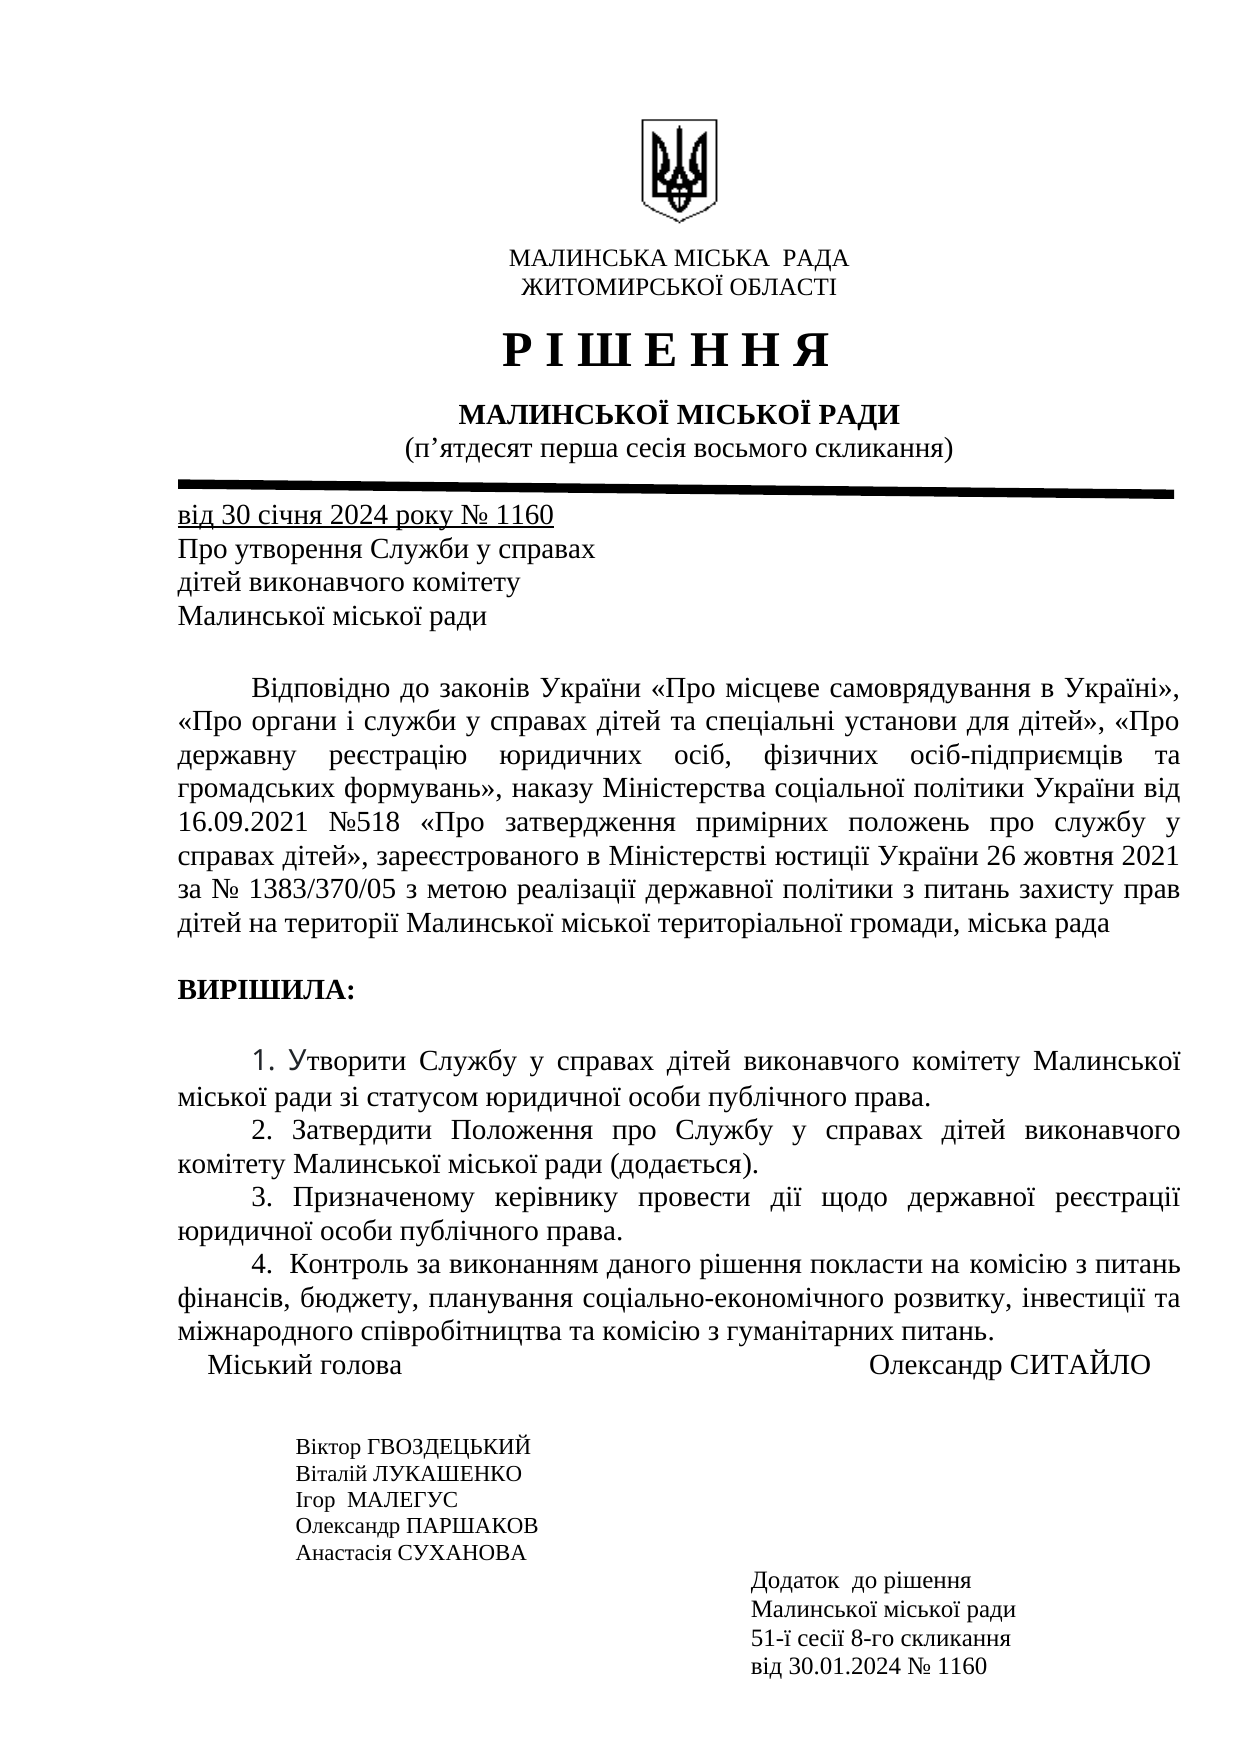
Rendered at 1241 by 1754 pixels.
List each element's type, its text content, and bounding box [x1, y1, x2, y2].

text Віталій ЛУКАШЕНКО [295, 1459, 1181, 1486]
text Віктор ГВОЗДЕЦЬКИЙ [295, 1433, 1181, 1459]
text Міський голова Олександр СИТАЙЛО [177, 1347, 1181, 1381]
text ВИРІШИЛА: [177, 972, 1181, 1005]
table_header Додаток до рішення Малинської міської ради 51-ї сесії 8-го скликання від 30.01.2024 № 1160 [739, 1565, 1162, 1680]
text Олександр ПАРШАКОВ [295, 1512, 1181, 1539]
text 2. Затвердити Положення про Службу у справах дітей виконавчого комітету Малинської міської ради (додається). [177, 1112, 1181, 1179]
text (п’ятдесят перша сесія восьмого скликання) [177, 430, 1181, 464]
text Про утворення Служби у справах дітей виконавчого комітету Малинської міської ради [177, 531, 606, 632]
text 4. Контроль за виконанням даного рішення покласти на комісію з питань фінансів, бюджету, планування соціально-економічного розвитку, інвестиції та міжнародного співробітництва та комісію з гуманітарних питань. [177, 1246, 1181, 1347]
text Р І Ш Е Н Н я [177, 320, 1181, 378]
text Відповідно до законів України «Про місцеве самоврядування в Україні», «Про органи і служби у справах дітей та спеціальні установи для дітей», «Про державну реєстрацію юридичних осіб, фізичних осіб-підприємців та громадських формувань», наказу Міністерства соціальної політики України від 16.09.2021 №518 «Про затвердження примірних положень про службу у справах дітей», зареєстрованого в Міністерстві юстиції України 26 жовтня 2021 за № 1383/370/05 з метою реалізації державної політики з питань захисту прав дітей на території Малинської міської територіальної громади, міська рада [177, 670, 1181, 938]
text 1. Утворити Службу у справах дітей виконавчого комітету Малинської міської ради зі статусом юридичної особи публічного права. [177, 1039, 1181, 1112]
text від 30 січня 2024 року № 1160 [177, 497, 1181, 531]
picture [635, 118, 723, 225]
text Ігор МАЛЕГУС [295, 1486, 1181, 1512]
text ЖИТОМИРСЬКОЇ ОБЛАСТІ [177, 272, 1181, 301]
text малинської МІСЬКОЇ ради [177, 397, 1181, 430]
text Анастасія СУХАНОВА [295, 1539, 1181, 1565]
text МАЛИНСЬКА МІСЬКА РАДА [177, 243, 1181, 272]
text 3. Призначеному керівнику провести дії щодо державної реєстрації юридичної особи публічного права. [177, 1179, 1181, 1246]
